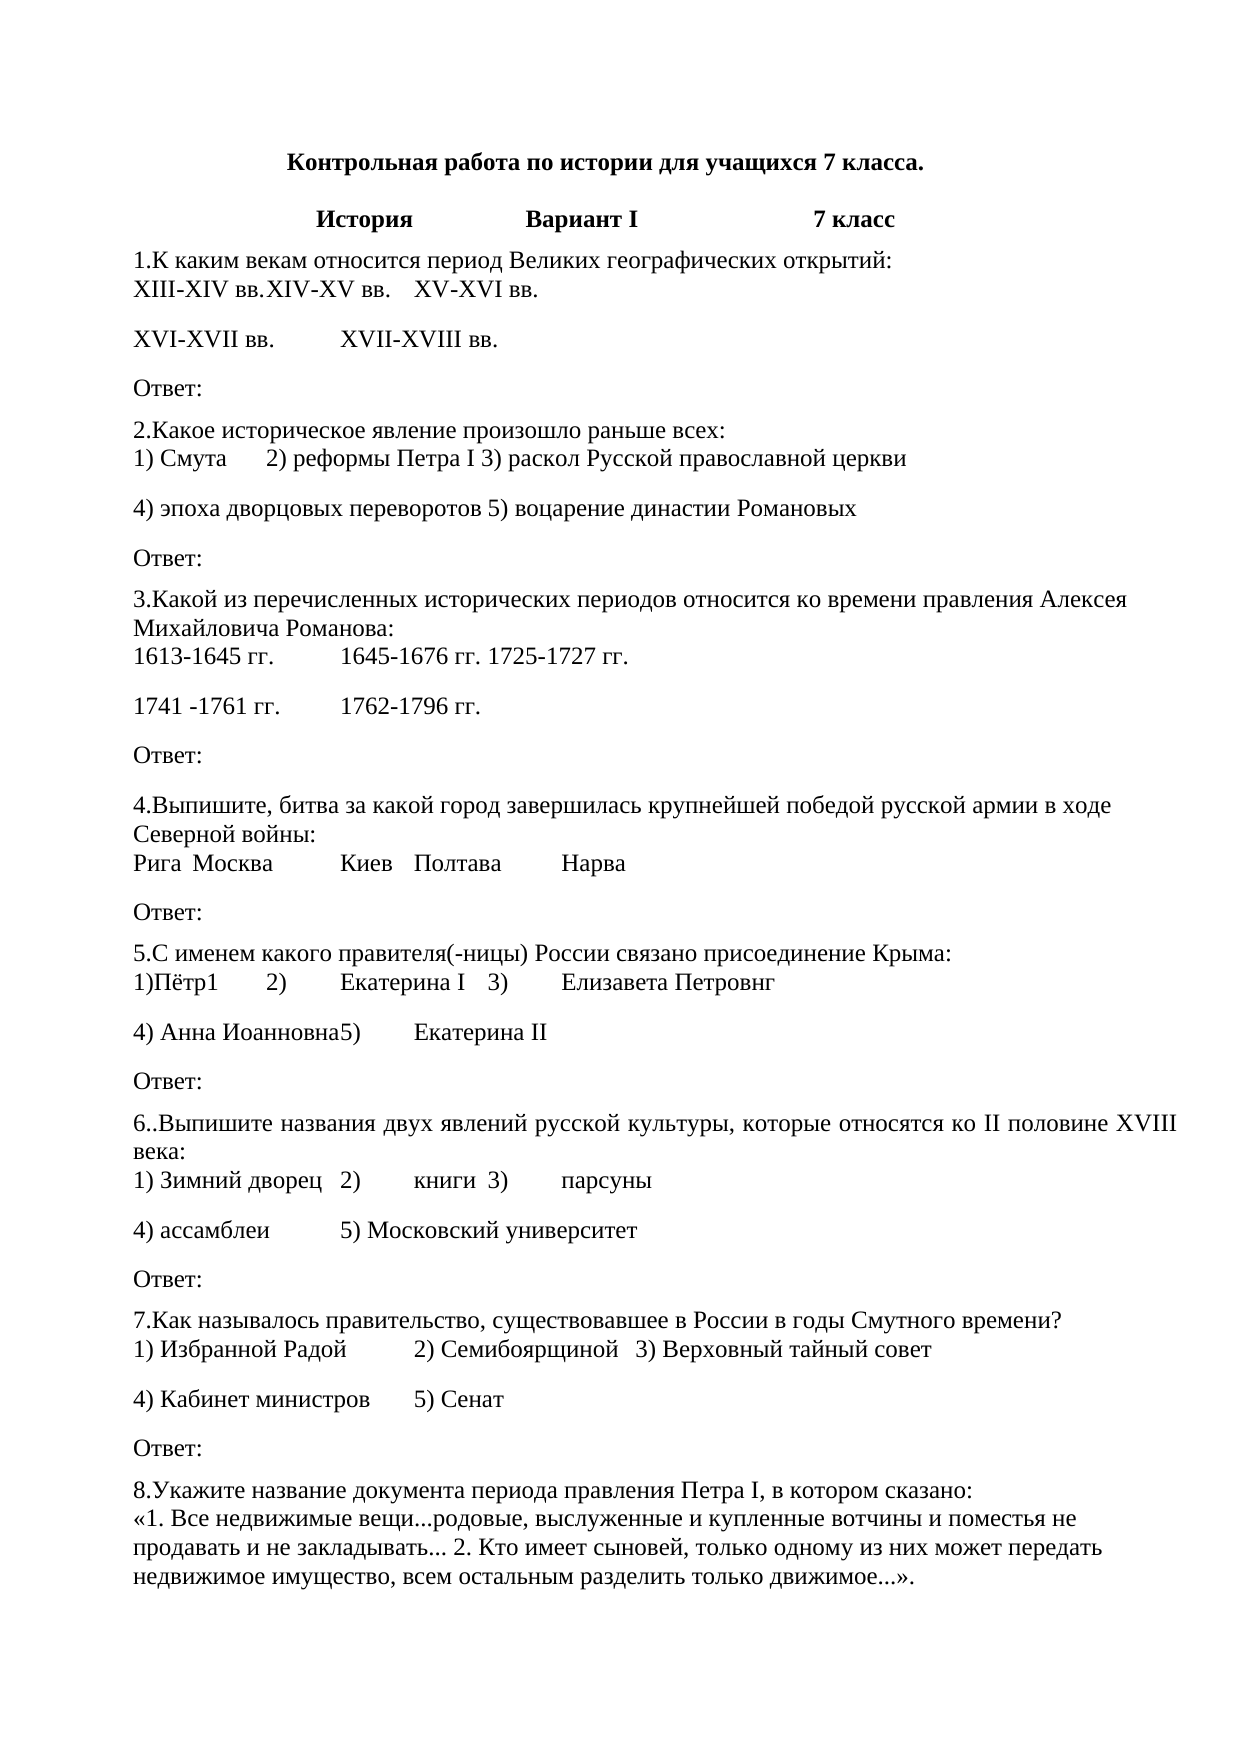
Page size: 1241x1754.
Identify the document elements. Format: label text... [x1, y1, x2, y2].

text 4) Анна Иоанновна 5) Екатерина II [133, 1017, 1181, 1046]
text Рига Москва Киев Полтава Нарва [133, 848, 1181, 876]
text 2.Какое историческое явление произошло раньше всех: [133, 415, 1181, 443]
text 3.Какой из перечисленных исторических периодов относится ко времени правления Алексея Михайловича Романова: [133, 584, 1146, 641]
text 1) Избранной Радой 2) Семибоярщиной 3) Верховный тайный совет [133, 1334, 1181, 1363]
text «1. Все недвижимые вещи...родовые, выслуженные и купленные вотчины и поместья не продавать и не закладывать... 2. Кто имеет сыновей, только одному из них может передать недвижимое имущество, всем остальным разделить только движимое...». [133, 1503, 1179, 1590]
text Контрольная работа по истории для учащихся 7 класса. [29, 147, 1181, 176]
text 1)Пётр1 2) Екатерина I 3) Елизавета Петровнг [133, 967, 1181, 996]
text 4) Кабинет министров 5) Сенат [133, 1384, 1181, 1413]
text Ответ: [133, 1264, 1181, 1293]
text XVI-XVII вв. XVII-XVIII вв. [133, 324, 1181, 353]
text Ответ: [133, 897, 1181, 926]
text 8.Укажите название документа периода правления Петра I, в котором сказано: [133, 1475, 1181, 1503]
text Ответ: [133, 741, 1181, 769]
text 4) ассамблеи 5) Московский университет [133, 1215, 1181, 1243]
text Ответ: [133, 373, 1181, 402]
text 1.К каким векам относится период Великих географических открытий: [133, 246, 1181, 274]
text 6..Выпишите названия двух явлений русской культуры, которые относятся ко II половине XVIII века: [133, 1108, 1179, 1165]
text История Вариант I 7 класс [29, 204, 1181, 233]
text 4.Выпишите, битва за какой город завершилась крупнейшей победой русской армии в ходе Северной войны: [133, 790, 1146, 848]
text 1) Смута 2) реформы Петра I 3) раскол Русской православной церкви [133, 443, 1181, 472]
text 7.Как называлось правительство, существовавшее в России в годы Смутного времени? [133, 1306, 1181, 1334]
text Ответ: [133, 1066, 1181, 1095]
text Ответ: [133, 543, 1181, 571]
text XIII-XIV вв. XIV-XV вв. XV-XVI вв. [133, 274, 1181, 303]
text 5.С именем какого правителя(-ницы) России связано присоединение Крыма: [133, 938, 1181, 967]
text 4) эпоха дворцовых переворотов 5) воцарение династии Романовых [133, 493, 1181, 522]
text Ответ: [133, 1433, 1181, 1462]
text 1) Зимний дворец 2) книги 3) парсуны [133, 1165, 1181, 1194]
text 1741 -1761 гг. 1762-1796 гг. [133, 691, 1181, 720]
text 1613-1645 гг. 1645-1676 гг. 1725-1727 гг. [133, 641, 1181, 670]
